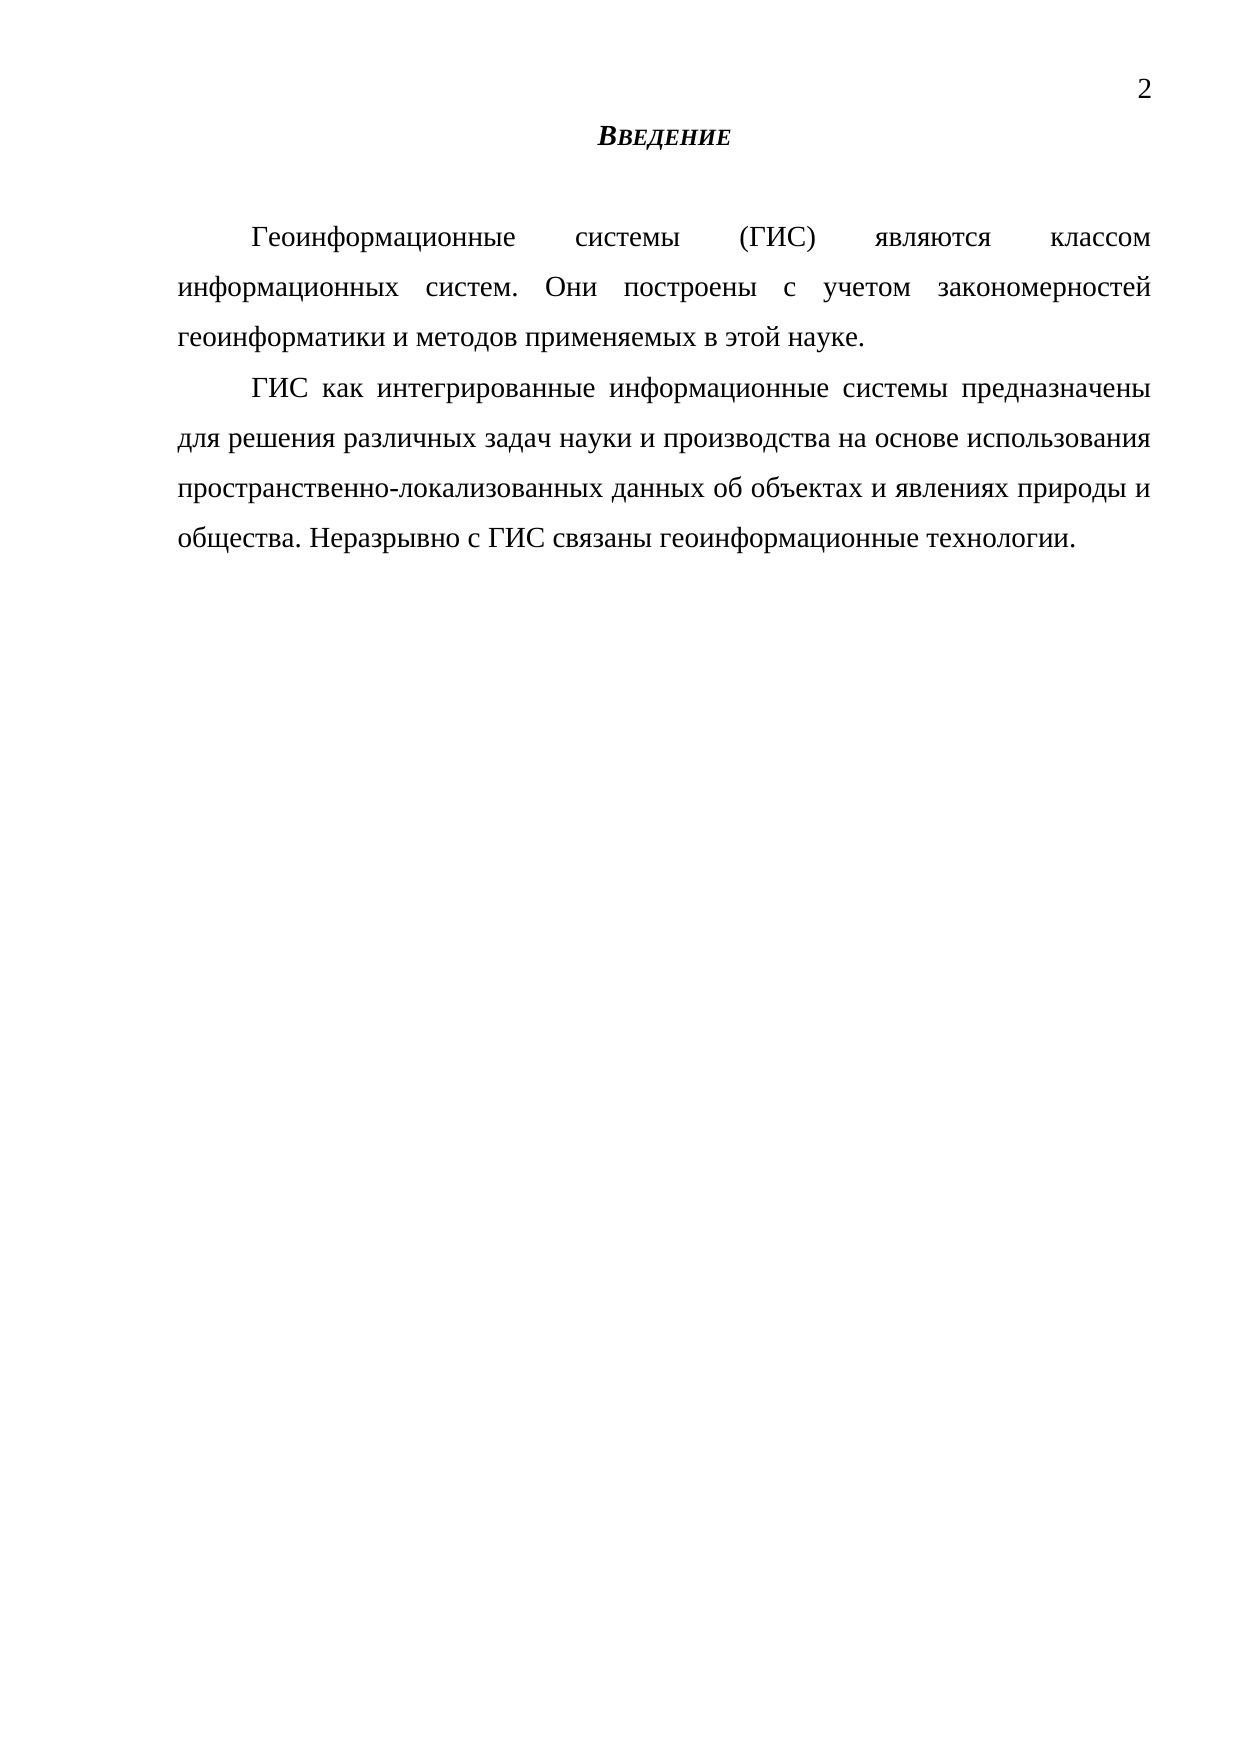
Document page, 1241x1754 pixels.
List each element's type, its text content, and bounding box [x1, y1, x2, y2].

subtitle Введение [177, 118, 1152, 152]
text ГИС как интегрированные информационные системы предназначены для решения различных задач науки и производства на основе использования пространственно-локализованных данных об объектах и явлениях природы и общества. Неразрывно с ГИС связаны геоинформационные технологии. [177, 370, 1152, 554]
text Геоинформационные системы (ГИС) являются классом информационных систем. Они построены с учетом закономерностей геоинформатики и методов применяемых в этой науке. [177, 219, 1152, 353]
